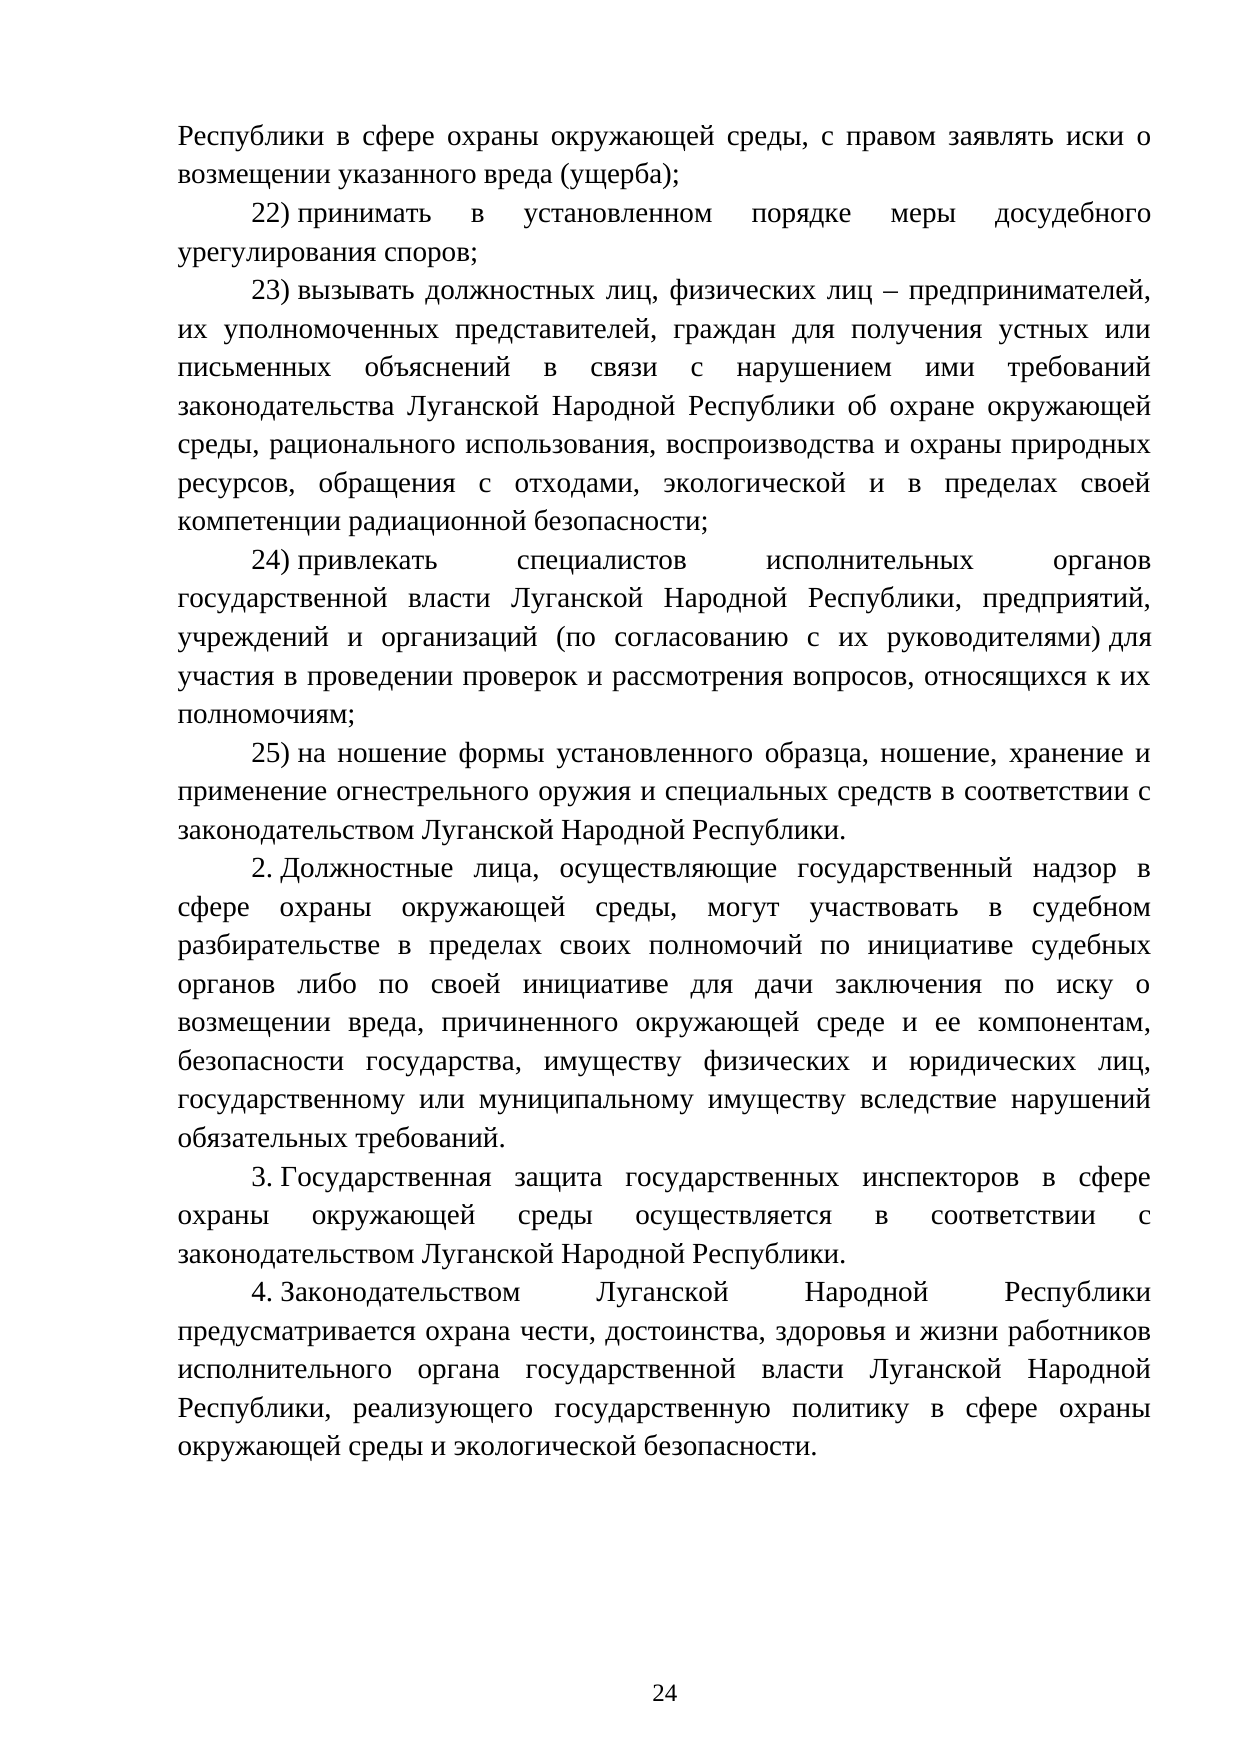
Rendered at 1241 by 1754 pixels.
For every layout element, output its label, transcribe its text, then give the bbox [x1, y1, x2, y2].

text 24) привлекать специалистов исполнительных органов государственной власти Луганской Народной Республики, предприятий, учреждений и организаций (по согласованию с их руководителями) для участия в проведении проверок и рассмотрения вопросов, относящихся к их полномочиям; [177, 542, 1152, 730]
text 25) на ношение формы установленного образца, ношение, хранение и применение огнестрельного оружия и специальных средств в соответствии с законодательством Луганской Народной Республики. [177, 735, 1152, 845]
text 22) принимать в установленном порядке меры досудебного урегулирования споров; [177, 195, 1152, 267]
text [177, 118, 1152, 190]
text 4. Законодательством Луганской Народной Республики предусматривается охрана чести, достоинства, здоровья и жизни работников исполнительного органа государственной власти Луганской Народной Республики, реализующего государственную политику в сфере охраны окружающей среды и экологической безопасности. [177, 1274, 1152, 1462]
text 3. Государственная защита государственных инспекторов в сфере охраны окружающей среды осуществляется в соответствии с законодательством Луганской Народной Республики. [177, 1159, 1152, 1269]
text 23) вызывать должностных лиц, физических лиц – предпринимателей, их уполномоченных представителей, граждан для получения устных или письменных объяснений в связи с нарушением ими требований законодательства Луганской Народной Республики об охране окружающей среды, рационального использования, воспроизводства и охраны природных ресурсов, обращения с отходами, экологической и в пределах своей компетенции радиационной безопасности; [177, 272, 1152, 537]
text 2. Должностные лица, осуществляющие государственный надзор в сфере охраны окружающей среды, могут участвовать в судебном разбирательстве в пределах своих полномочий по инициативе судебных органов либо по своей инициативе для дачи заключения по иску о возмещении вреда, причиненного окружающей среде и ее компонентам, безопасности государства, имуществу физических и юридических лиц, государственному или муниципальному имуществу вследствие нарушений обязательных требований. [177, 850, 1152, 1154]
